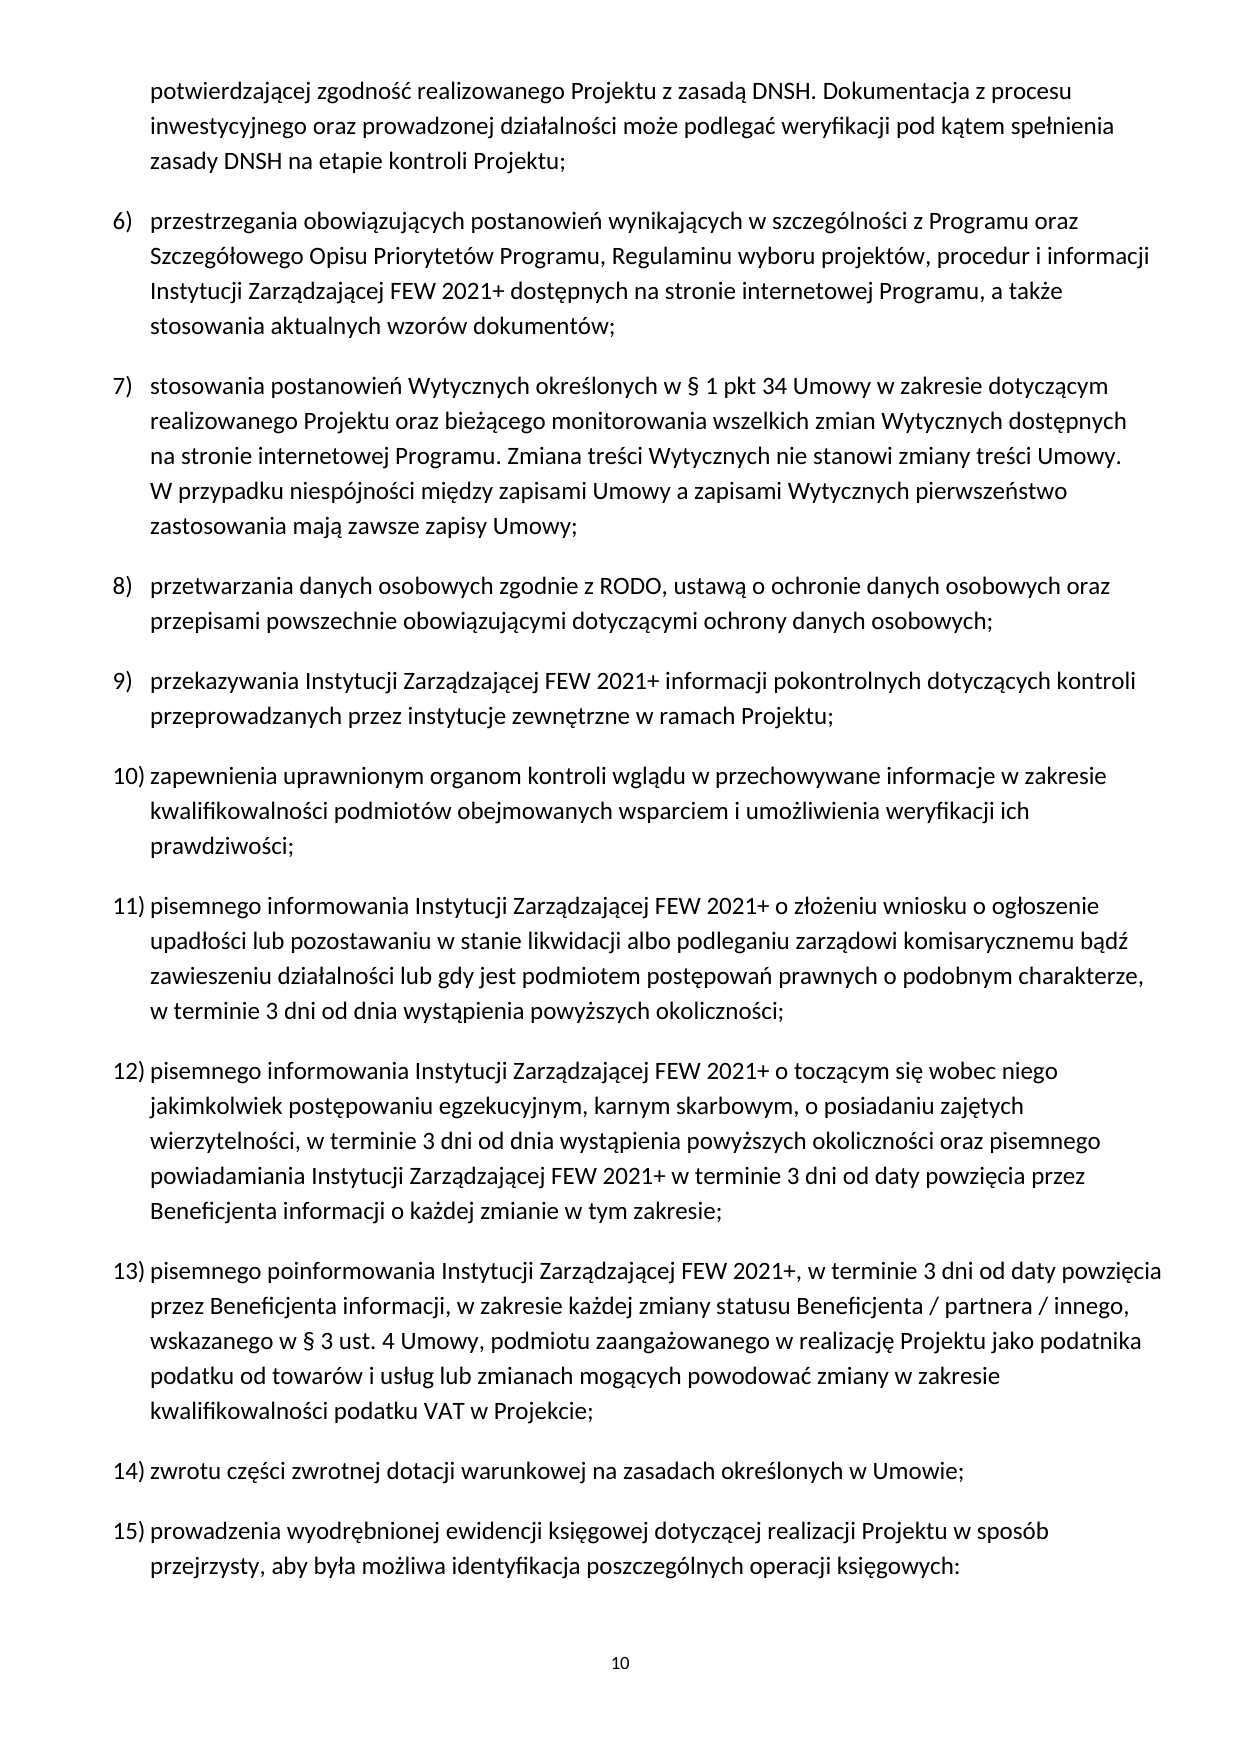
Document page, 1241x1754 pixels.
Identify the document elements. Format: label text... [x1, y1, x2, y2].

list przetwarzania danych osobowych zgodnie z RODO, ustawą o ochronie danych osobowych oraz przepisami powszechnie obowiązującymi dotyczącymi ochrony danych osobowych; [112, 570, 1165, 636]
list przestrzegania obowiązujących postanowień wynikających w szczególności z Programu oraz Szczegółowego Opisu Priorytetów Programu, Regulaminu wyboru projektów, procedur i informacji Instytucji Zarządzającej FEW 2021+ dostępnych na stronie internetowej Programu, a także stosowania aktualnych wzorów dokumentów; [112, 205, 1165, 341]
list stosowania postanowień Wytycznych określonych w § 1 pkt 34 Umowy w zakresie dotyczącym realizowanego Projektu oraz bieżącego monitorowania wszelkich zmian Wytycznych dostępnych na stronie internetowej Programu. Zmiana treści Wytycznych nie stanowi zmiany treści Umowy. W przypadku niespójności między zapisami Umowy a zapisami Wytycznych pierwszeństwo zastosowania mają zawsze zapisy Umowy; [112, 370, 1165, 541]
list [112, 75, 1165, 176]
list przekazywania Instytucji Zarządzającej FEW 2021+ informacji pokontrolnych dotyczących kontroli przeprowadzanych przez instytucje zewnętrzne w ramach Projektu; [112, 665, 1165, 731]
list prowadzenia wyodrębnionej ewidencji księgowej dotyczącej realizacji Projektu w sposób przejrzysty, aby była możliwa identyfikacja poszczególnych operacji księgowych: [112, 1515, 1165, 1581]
list zwrotu części zwrotnej dotacji warunkowej na zasadach określonych w Umowie; [112, 1455, 1165, 1486]
list zapewnienia uprawnionym organom kontroli wglądu w przechowywane informacje w zakresie kwalifikowalności podmiotów obejmowanych wsparciem i umożliwienia weryfikacji ich prawdziwości; [112, 760, 1165, 861]
list pisemnego informowania Instytucji Zarządzającej FEW 2021+ o złożeniu wniosku o ogłoszenie upadłości lub pozostawaniu w stanie likwidacji albo podleganiu zarządowi komisarycznemu bądź zawieszeniu działalności lub gdy jest podmiotem postępowań prawnych o podobnym charakterze, w terminie 3 dni od dnia wystąpienia powyższych okoliczności; [112, 890, 1165, 1026]
list pisemnego informowania Instytucji Zarządzającej FEW 2021+ o toczącym się wobec niego jakimkolwiek postępowaniu egzekucyjnym, karnym skarbowym, o posiadaniu zajętych wierzytelności, w terminie 3 dni od dnia wystąpienia powyższych okoliczności oraz pisemnego powiadamiania Instytucji Zarządzającej FEW 2021+ w terminie 3 dni od daty powzięcia przez Beneficjenta informacji o każdej zmianie w tym zakresie; [112, 1055, 1165, 1226]
list pisemnego poinformowania Instytucji Zarządzającej FEW 2021+, w terminie 3 dni od daty powzięcia przez Beneficjenta informacji, w zakresie każdej zmiany statusu Beneficjenta / partnera / innego, wskazanego w § 3 ust. 4 Umowy, podmiotu zaangażowanego w realizację Projektu jako podatnika podatku od towarów i usług lub zmianach mogących powodować zmiany w zakresie kwalifikowalności podatku VAT w Projekcie; [112, 1255, 1165, 1426]
